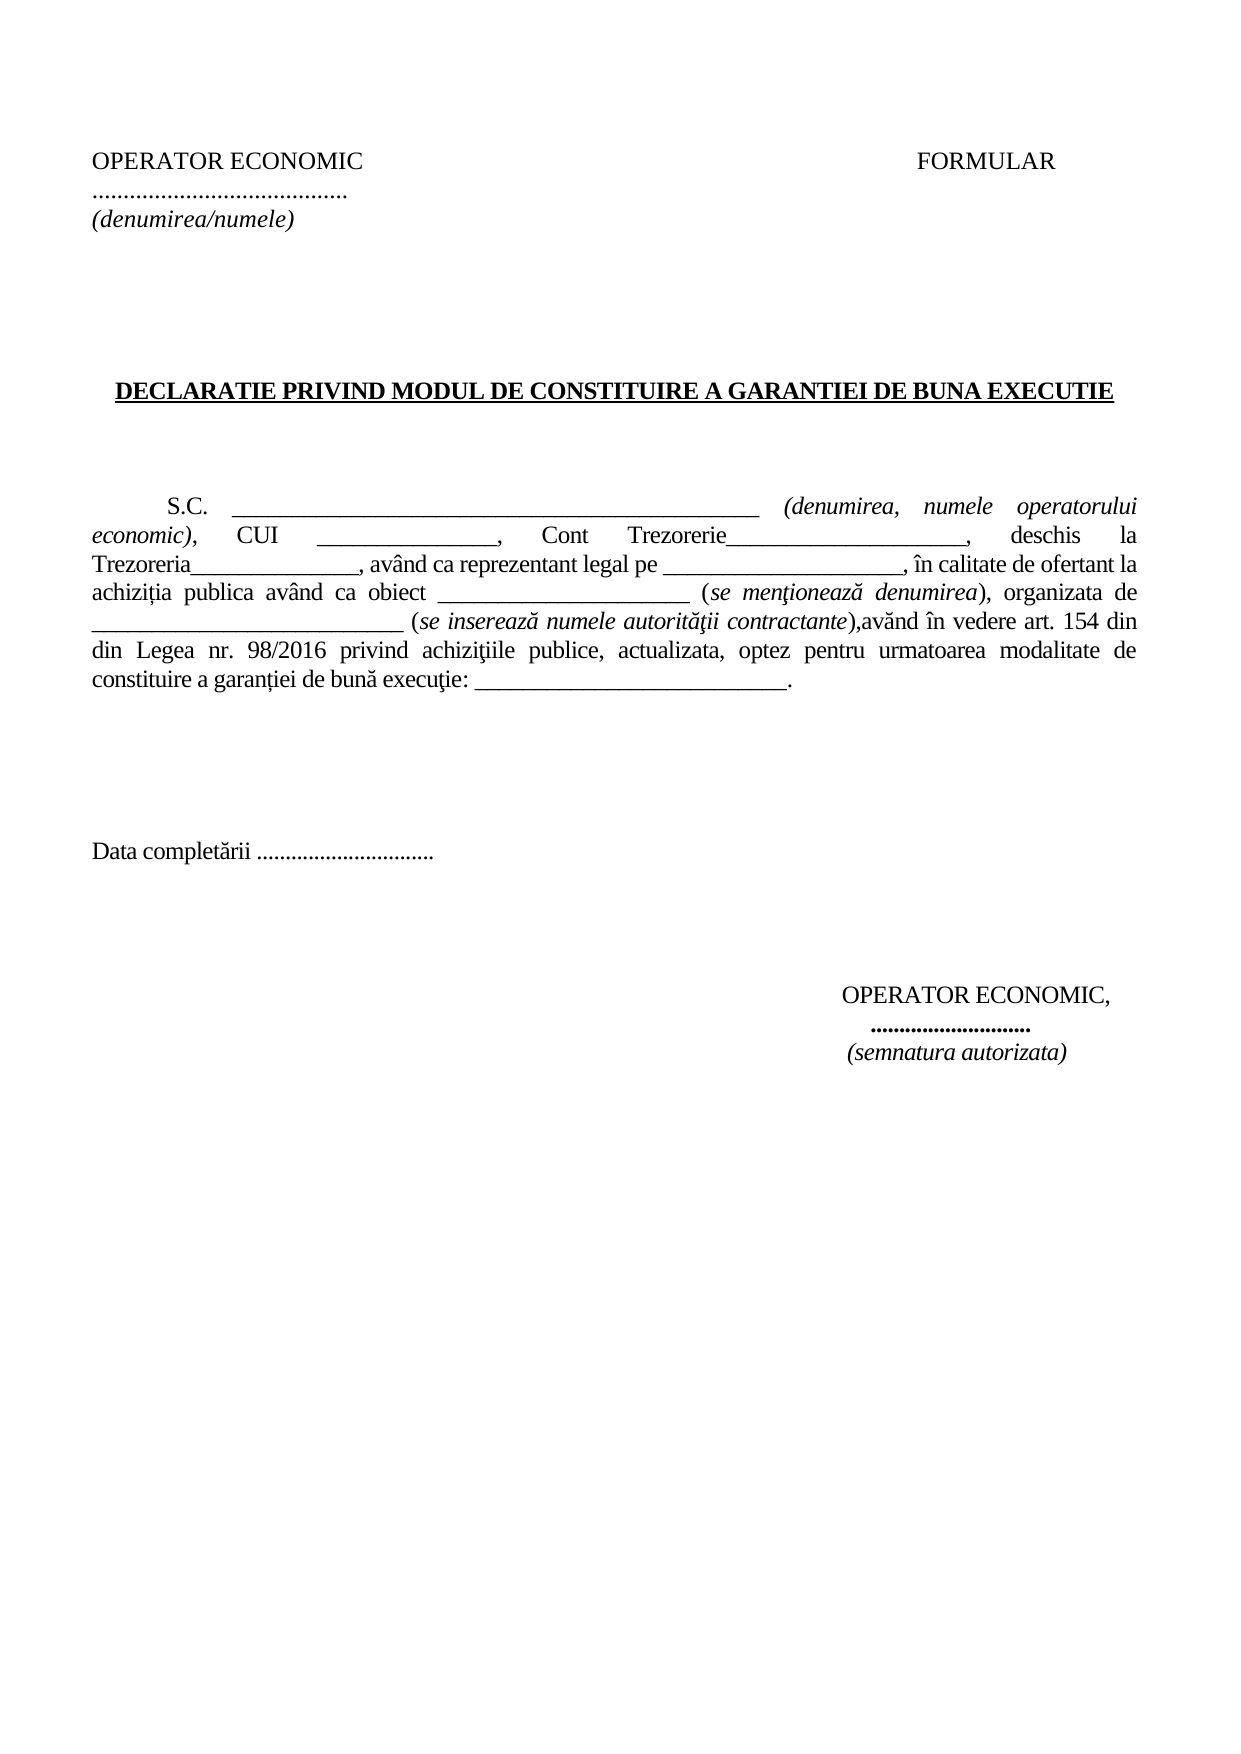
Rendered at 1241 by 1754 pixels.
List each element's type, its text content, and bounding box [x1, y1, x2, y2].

text (denumirea/numele) [92, 204, 1138, 232]
text ......................................... [92, 175, 1138, 204]
text S.C. ____________________________________________ (denumirea, numele operatorului economic), CUI _______________, Cont Trezorerie____________________, deschis la Trezoreria______________, având ca reprezentant legal pe ____________________, în calitate de ofertant la achiziția publica având ca obiect _____________________ (se menţionează denumirea), organizata de __________________________ (se inserează numele autorităţii contractante),avănd în vedere art. 154 din din Legea nr. 98/2016 privind achiziţiile publice, actualizata, optez pentru urmatoarea modalitate de constituire a garanției de bună execuţie: __________________________. [92, 491, 1138, 692]
text (semnatura autorizata) [92, 1037, 1138, 1066]
text ............................ [842, 1009, 1138, 1037]
text DECLARATIE PRIVIND MODUL DE CONSTITUIRE A GARANTIEI DE BUNA EXECUTIE [92, 376, 1138, 405]
text Data completării ............................... [92, 836, 1138, 865]
text OPERATOR ECONOMIC FORMULAR [92, 146, 1138, 175]
text OPERATOR ECONOMIC, [842, 980, 1138, 1009]
